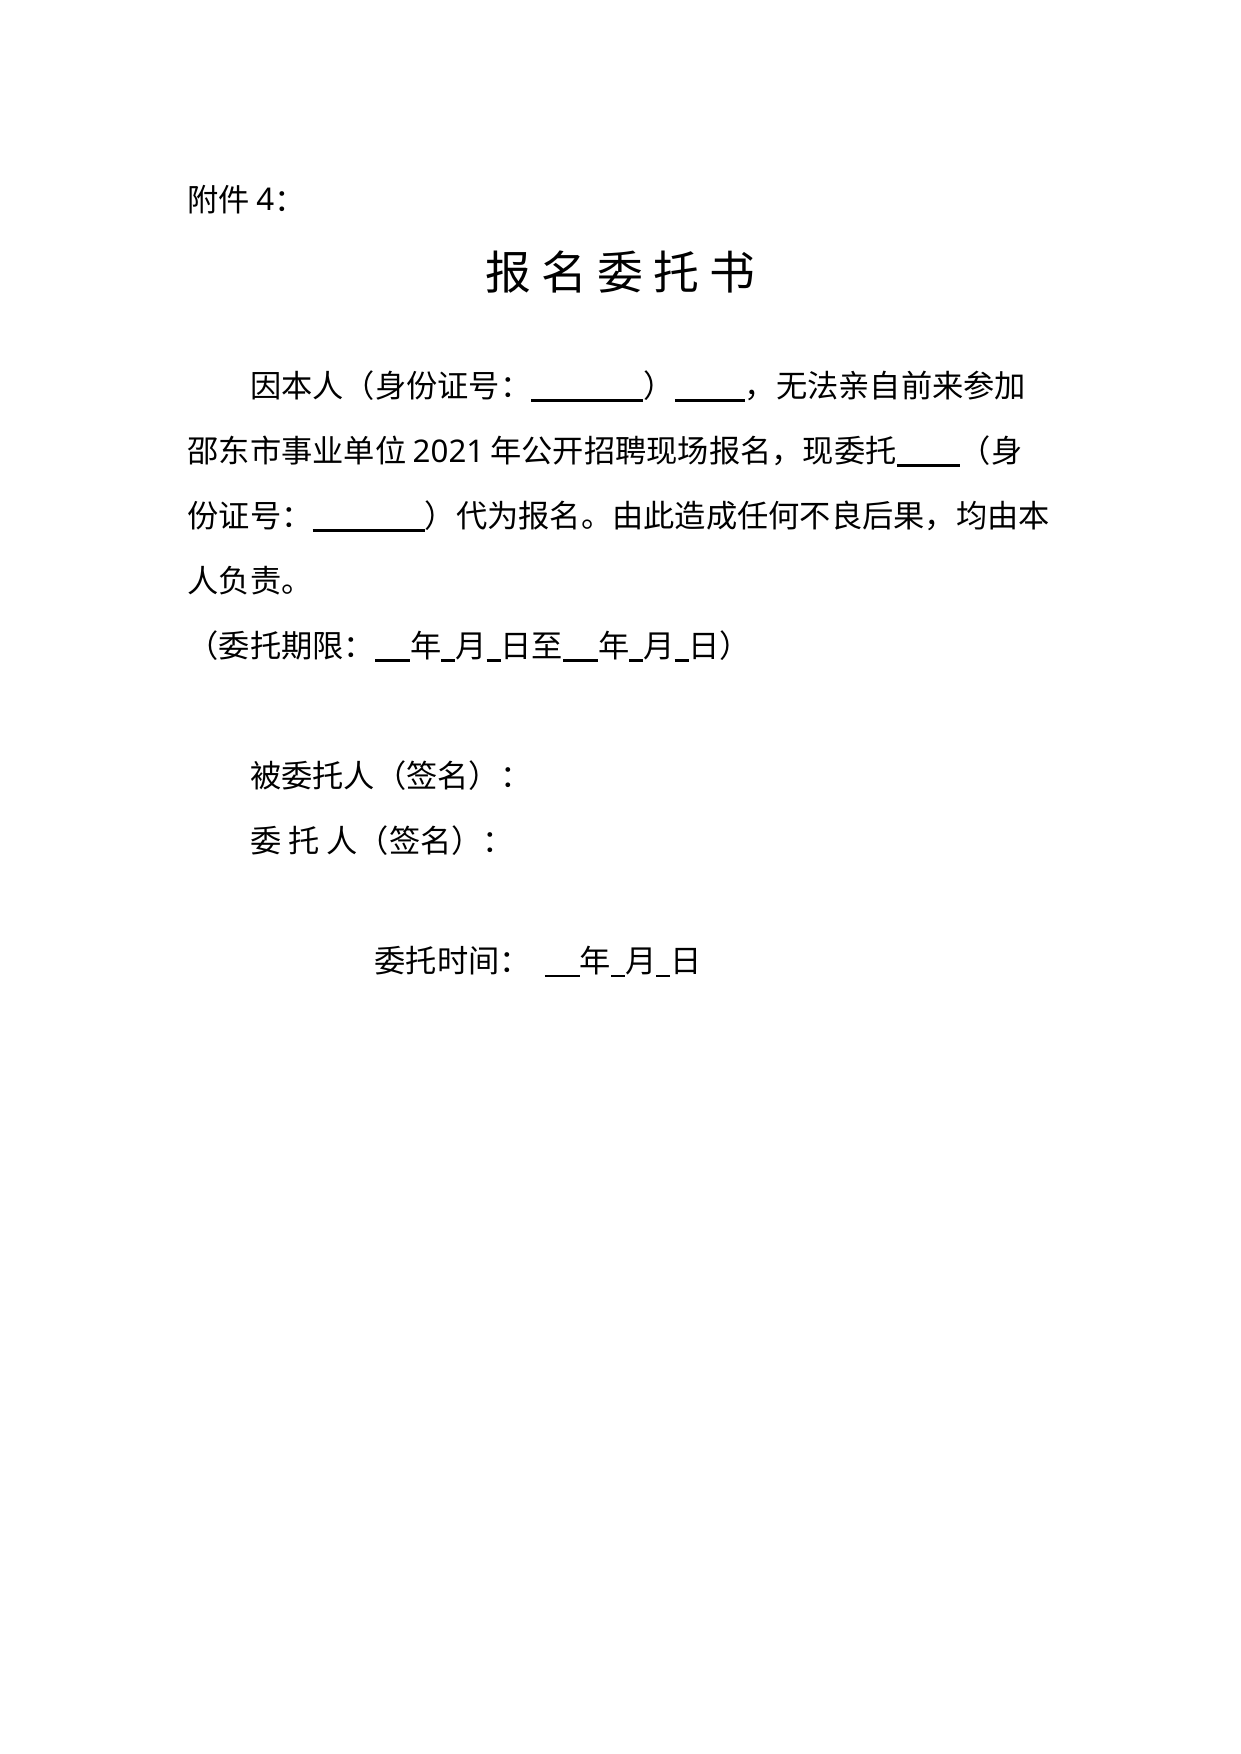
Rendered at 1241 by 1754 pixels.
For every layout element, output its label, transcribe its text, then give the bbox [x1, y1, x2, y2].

text 委 托 人（签名）： [187, 806, 1053, 871]
text 因本人（身份证号： ） ，无法亲自前来参加邵东市事业单位2021年公开招聘现场报名，现委托 （身份证号： ）代为报名。由此造成任何不良后果，均由本人负责。 [187, 351, 1053, 611]
text 报 名 委 托 书 [187, 221, 1053, 318]
text 被委托人（签名）： [187, 741, 1053, 806]
text （委托期限： 年 月 日至 年 月 日） [187, 611, 1053, 676]
text 附件4： [187, 162, 1053, 221]
text 委托时间： 年 月 日 [187, 936, 1053, 981]
